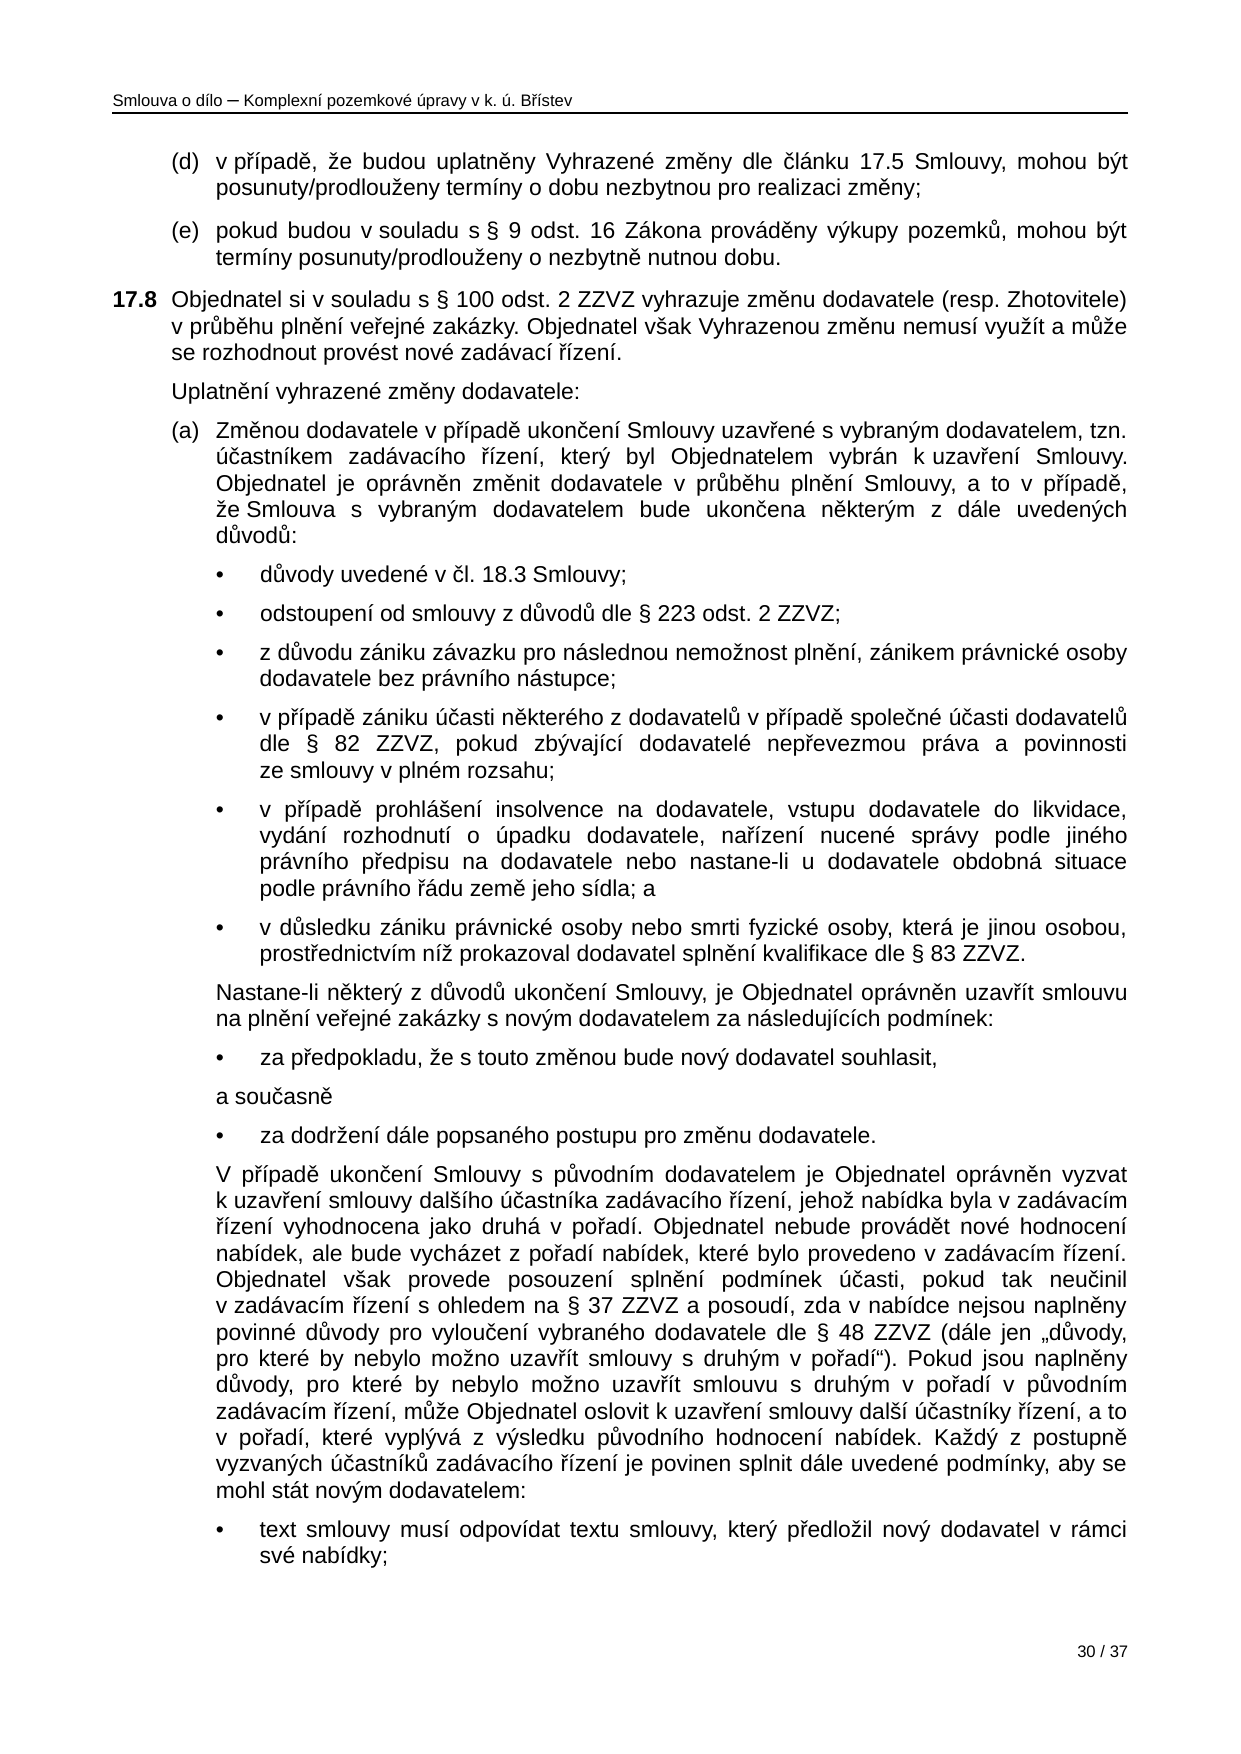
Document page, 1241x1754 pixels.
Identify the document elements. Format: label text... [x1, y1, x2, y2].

text • za předpokladu, že s touto změnou bude nový dodavatel souhlasit, [216, 1044, 1128, 1070]
text Objednatel si v souladu s § 100 odst. 2 ZZVZ vyhrazuje změnu dodavatele (resp. Zhotovitele) v průběhu plnění veřejné zakázky. Objednatel však Vyhrazenou změnu nemusí využít a může se rozhodnout provést nové zadávací řízení. [112, 286, 1128, 366]
text • v důsledku zániku právnické osoby nebo smrti fyzické osoby, která je jinou osobou, prostřednictvím níž prokazoval dodavatel splnění kvalifikace dle § 83 ZZVZ. [216, 913, 1128, 966]
text V případě ukončení Smlouvy s původním dodavatelem je Objednatel oprávněn vyzvat k uzavření smlouvy dalšího účastníka zadávacího řízení, jehož nabídka byla v zadávacím řízení vyhodnocena jako druhá v pořadí. Objednatel nebude provádět nové hodnocení nabídek, ale bude vycházet z pořadí nabídek, které bylo provedeno v zadávacím řízení. Objednatel však provede posouzení splnění podmínek účasti, pokud tak neučinil v zadávacím řízení s ohledem na § 37 ZZVZ a posoudí, zda v nabídce nejsou naplněny povinné důvody pro vyloučení vybraného dodavatele dle § 48 ZZVZ (dále jen „důvody, pro které by nebylo možno uzavřít smlouvy s druhým v pořadí“). Pokud jsou naplněny důvody, pro které by nebylo možno uzavřít smlouvu s druhým v pořadí v původním zadávacím řízení, může Objednatel oslovit k uzavření smlouvy další účastníky řízení, a to v pořadí, které vyplývá z výsledku původního hodnocení nabídek. Každý z postupně vyzvaných účastníků zadávacího řízení je povinen splnit dále uvedené podmínky, aby se mohl stát novým dodavatelem: [216, 1161, 1128, 1503]
text • důvody uvedené v čl. 18.3 Smlouvy; [216, 561, 1128, 587]
text • z důvodu zániku závazku pro následnou nemožnost plnění, zánikem právnické osoby dodavatele bez právního nástupce; [216, 639, 1128, 692]
text • text smlouvy musí odpovídat textu smlouvy, který předložil nový dodavatel v rámci své nabídky; [216, 1516, 1128, 1568]
list Uplatnění vyhrazené změny dodavatele: [112, 378, 1128, 404]
list pokud budou v souladu s § 9 odst. 16 Zákona prováděny výkupy pozemků, mohou být termíny posunuty/prodlouženy o nezbytně nutnou dobu. [171, 217, 1128, 270]
text a současně [186, 1083, 1128, 1109]
list Změnou dodavatele v případě ukončení Smlouvy uzavřené s vybraným dodavatelem, tzn. účastníkem zadávacího řízení, který byl Objednatelem vybrán k uzavření Smlouvy. Objednatel je oprávněn změnit dodavatele v průběhu plnění Smlouvy, a to v případě, že Smlouva s vybraným dodavatelem bude ukončena některým z dále uvedených důvodů: [171, 417, 1128, 549]
list v případě, že budou uplatněny Vyhrazené změny dle článku 17.5 Smlouvy, mohou být posunuty/prodlouženy termíny o dobu nezbytnou pro realizaci změny; [171, 148, 1128, 200]
text • za dodržení dále popsaného postupu pro změnu dodavatele. [216, 1122, 1128, 1148]
text • odstoupení od smlouvy z důvodů dle § 223 odst. 2 ZZVZ; [216, 600, 1128, 626]
text Nastane-li některý z důvodů ukončení Smlouvy, je Objednatel oprávněn uzavřít smlouvu na plnění veřejné zakázky s novým dodavatelem za následujících podmínek: [216, 979, 1128, 1031]
text • v případě zániku účasti některého z dodavatelů v případě společné účasti dodavatelů dle § 82 ZZVZ, pokud zbývající dodavatelé nepřevezmou práva a povinnosti ze smlouvy v plném rozsahu; [216, 704, 1128, 783]
text • v případě prohlášení insolvence na dodavatele, vstupu dodavatele do likvidace, vydání rozhodnutí o úpadku dodavatele, nařízení nucené správy podle jiného právního předpisu na dodavatele nebo nastane-li u dodavatele obdobná situace podle právního řádu země jeho sídla; a [216, 796, 1128, 901]
